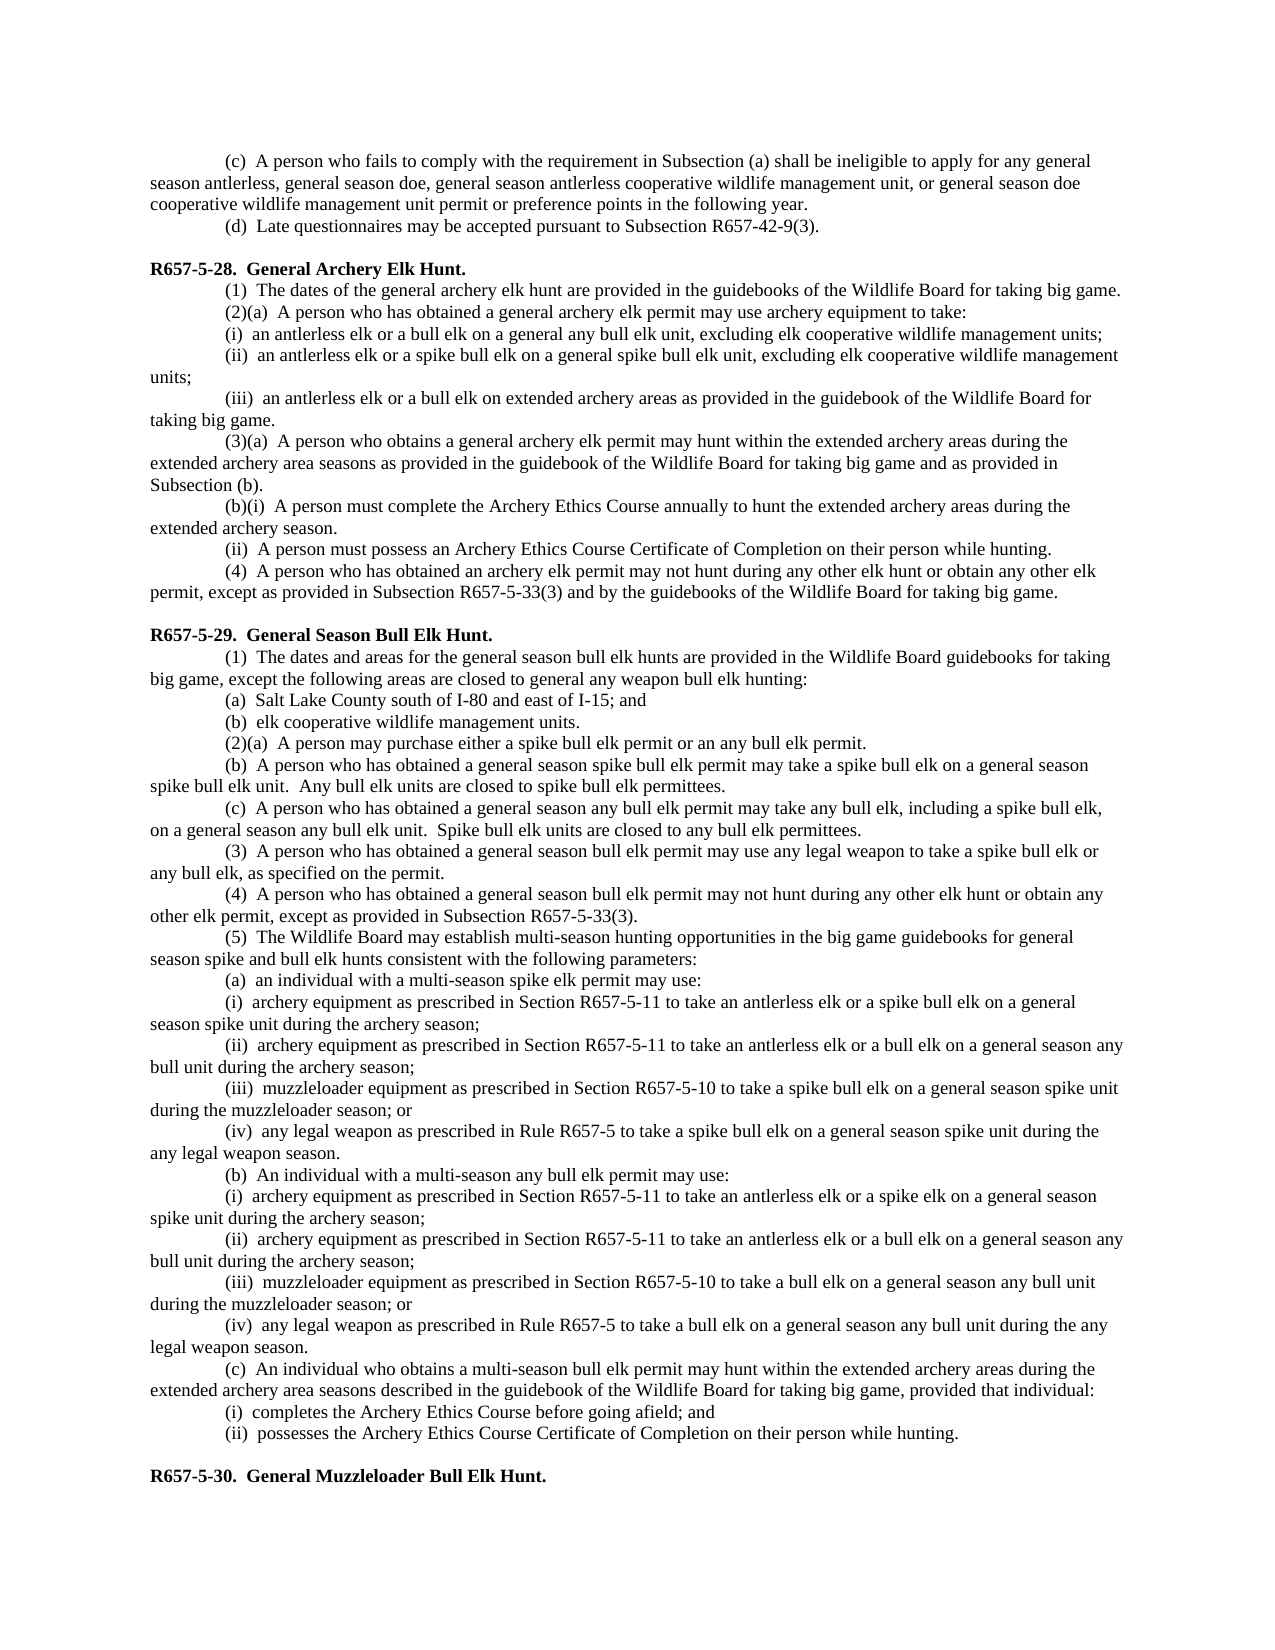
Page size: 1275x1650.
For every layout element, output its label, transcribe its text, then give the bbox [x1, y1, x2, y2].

text R657-5-29. General Season Bull Elk Hunt. [150, 624, 1125, 646]
text (iii) muzzleloader equipment as prescribed in Section R657-5-10 to take a spike bull elk on a general season spike unit during the muzzleloader season; or [150, 1077, 1125, 1120]
text (ii) archery equipment as prescribed in Section R657-5-11 to take an antlerless elk or a bull elk on a general season any bull unit during the archery season; [150, 1034, 1125, 1077]
text (c) A person who has obtained a general season any bull elk permit may take any bull elk, including a spike bull elk, on a general season any bull elk unit. Spike bull elk units are closed to any bull elk permittees. [150, 797, 1125, 840]
text (c) An individual who obtains a multi-season bull elk permit may hunt within the extended archery areas during the extended archery area seasons described in the guidebook of the Wildlife Board for taking big game, provided that individual: [150, 1357, 1125, 1401]
text (a) an individual with a multi-season spike elk permit may use: [150, 969, 1125, 991]
text (ii) A person must possess an Archery Ethics Course Certificate of Completion on their person while hunting. [150, 538, 1125, 560]
text (i) archery equipment as prescribed in Section R657-5-11 to take an antlerless elk or a spike bull elk on a general season spike unit during the archery season; [150, 991, 1125, 1034]
text (i) an antlerless elk or a bull elk on a general any bull elk unit, excluding elk cooperative wildlife management units; [150, 322, 1125, 344]
text (iv) any legal weapon as prescribed in Rule R657-5 to take a bull elk on a general season any bull unit during the any legal weapon season. [150, 1314, 1125, 1357]
text (c) A person who fails to comply with the requirement in Subsection (a) shall be ineligible to apply for any general season antlerless, general season doe, general season antlerless cooperative wildlife management unit, or general season doe cooperative wildlife management unit permit or preference points in the following year. [150, 150, 1125, 215]
text (3) A person who has obtained a general season bull elk permit may use any legal weapon to take a spike bull elk or any bull elk, as specified on the permit. [150, 840, 1125, 883]
text (3)(a) A person who obtains a general archery elk permit may hunt within the extended archery areas during the extended archery area seasons as provided in the guidebook of the Wildlife Board for taking big game and as provided in Subsection (b). [150, 430, 1125, 495]
text (ii) possesses the Archery Ethics Course Certificate of Completion on their person while hunting. [150, 1422, 1125, 1444]
text (i) archery equipment as prescribed in Section R657-5-11 to take an antlerless elk or a spike elk on a general season spike unit during the archery season; [150, 1185, 1125, 1228]
text (iii) muzzleloader equipment as prescribed in Section R657-5-10 to take a bull elk on a general season any bull unit during the muzzleloader season; or [150, 1271, 1125, 1314]
text (a) Salt Lake County south of I-80 and east of I-15; and [150, 689, 1125, 711]
text (2)(a) A person may purchase either a spike bull elk permit or an any bull elk permit. [150, 732, 1125, 754]
text (1) The dates of the general archery elk hunt are provided in the guidebooks of the Wildlife Board for taking big game. [150, 279, 1125, 301]
text (5) The Wildlife Board may establish multi-season hunting opportunities in the big game guidebooks for general season spike and bull elk hunts consistent with the following parameters: [150, 926, 1125, 969]
text (4) A person who has obtained an archery elk permit may not hunt during any other elk hunt or obtain any other elk permit, except as provided in Subsection R657-5-33(3) and by the guidebooks of the Wildlife Board for taking big game. [150, 560, 1125, 603]
text (1) The dates and areas for the general season bull elk hunts are provided in the Wildlife Board guidebooks for taking big game, except the following areas are closed to general any weapon bull elk hunting: [150, 646, 1125, 689]
text (ii) an antlerless elk or a spike bull elk on a general spike bull elk unit, excluding elk cooperative wildlife management units; [150, 344, 1125, 387]
text (2)(a) A person who has obtained a general archery elk permit may use archery equipment to take: [150, 301, 1125, 322]
text (iii) an antlerless elk or a bull elk on extended archery areas as provided in the guidebook of the Wildlife Board for taking big game. [150, 387, 1125, 430]
text R657-5-28. General Archery Elk Hunt. [150, 258, 1125, 279]
text (d) Late questionnaires may be accepted pursuant to Subsection R657-42-9(3). [150, 215, 1125, 236]
text (iv) any legal weapon as prescribed in Rule R657-5 to take a spike bull elk on a general season spike unit during the any legal weapon season. [150, 1120, 1125, 1163]
text (b) elk cooperative wildlife management units. [150, 711, 1125, 732]
text (b) An individual with a multi-season any bull elk permit may use: [150, 1163, 1125, 1185]
text R657-5-30. General Muzzleloader Bull Elk Hunt. [150, 1465, 1125, 1487]
text (i) completes the Archery Ethics Course before going afield; and [150, 1401, 1125, 1422]
text (ii) archery equipment as prescribed in Section R657-5-11 to take an antlerless elk or a bull elk on a general season any bull unit during the archery season; [150, 1228, 1125, 1271]
text (4) A person who has obtained a general season bull elk permit may not hunt during any other elk hunt or obtain any other elk permit, except as provided in Subsection R657-5-33(3). [150, 883, 1125, 926]
text (b)(i) A person must complete the Archery Ethics Course annually to hunt the extended archery areas during the extended archery season. [150, 495, 1125, 538]
text (b) A person who has obtained a general season spike bull elk permit may take a spike bull elk on a general season spike bull elk unit. Any bull elk units are closed to spike bull elk permittees. [150, 754, 1125, 797]
